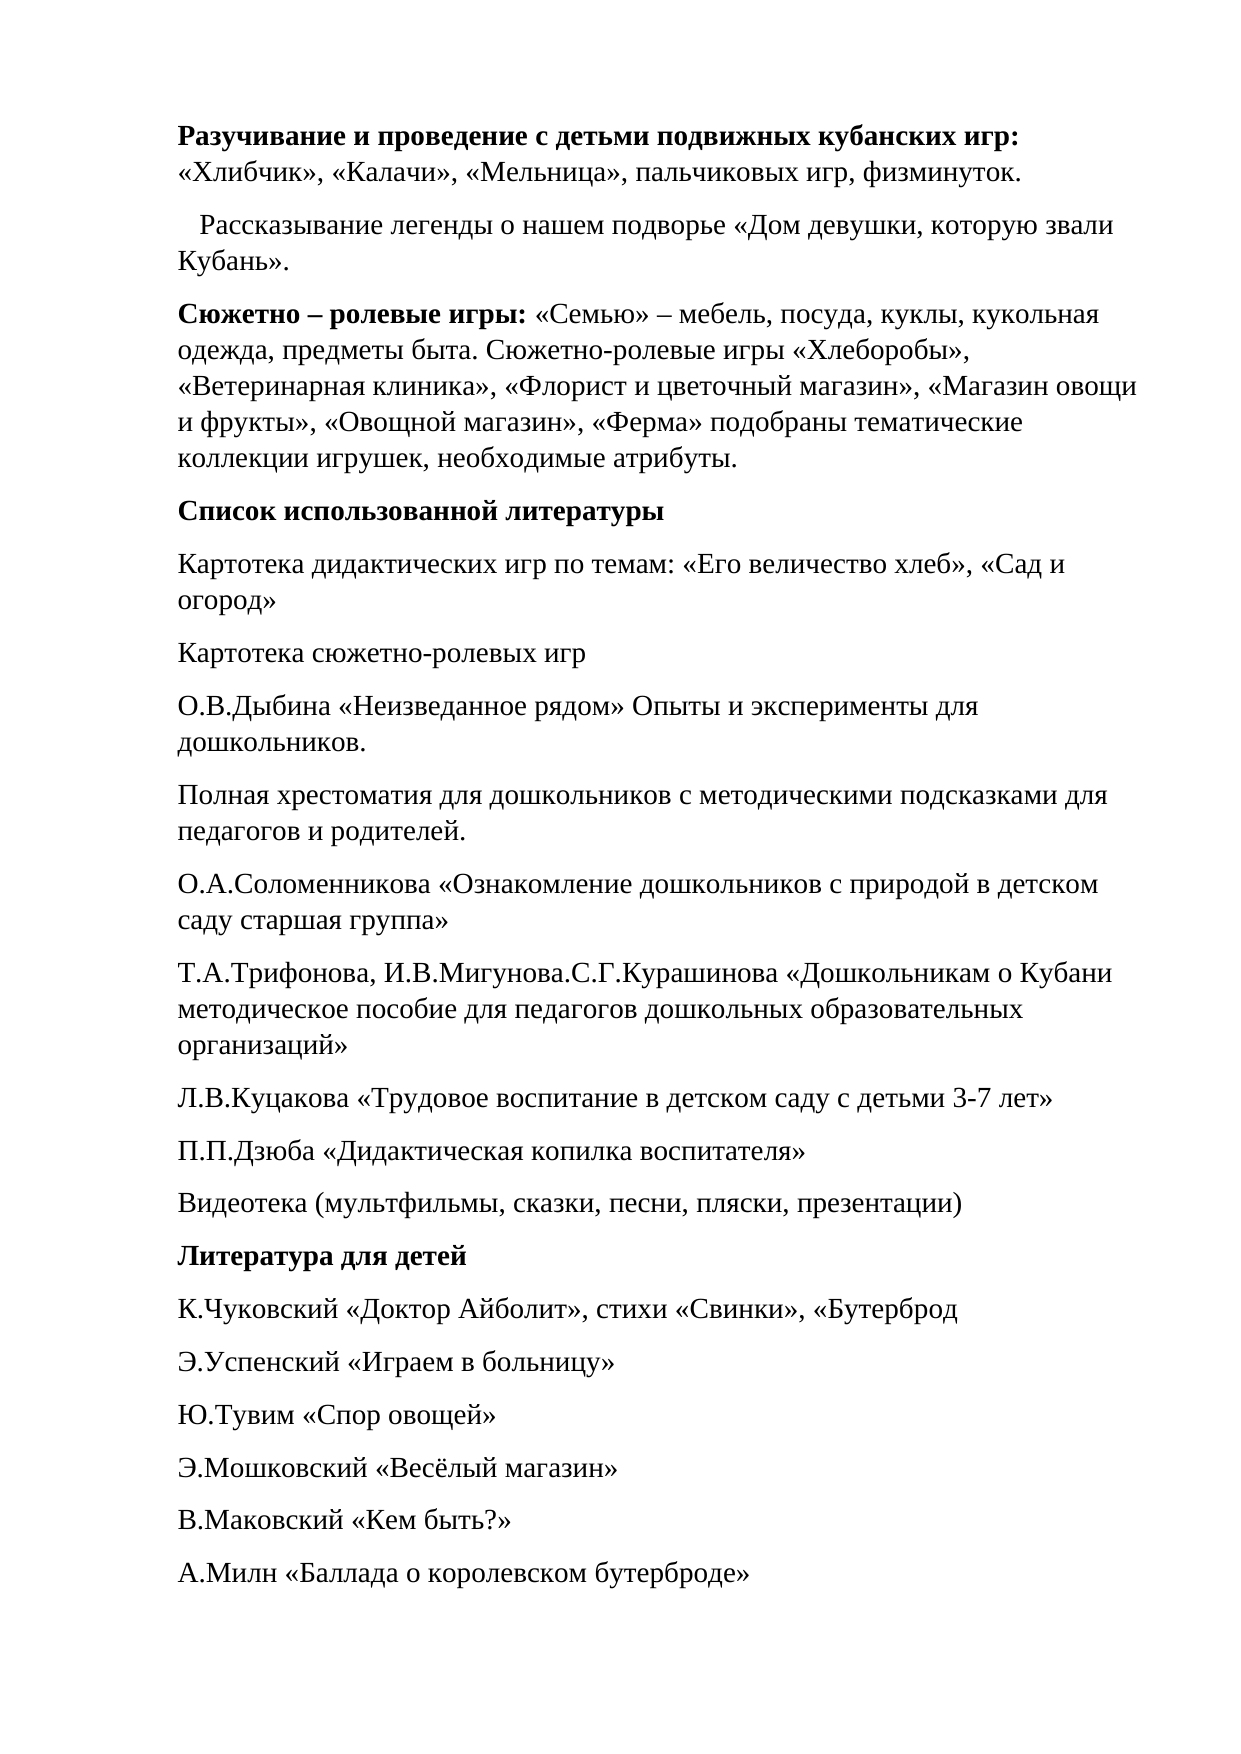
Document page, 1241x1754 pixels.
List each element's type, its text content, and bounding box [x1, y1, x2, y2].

text К.Чуковский «Доктор Айболит», стихи «Свинки», «Бутерброд [177, 1291, 1152, 1325]
text Т.А.Трифонова, И.В.Мигунова.С.Г.Курашинова «Дошкольникам о Кубани методическое пособие для педагогов дошкольных образовательных организаций» [177, 955, 1152, 1061]
text Ю.Тувим «Спор овощей» [177, 1397, 1152, 1430]
text Картотека дидактических игр по темам: «Его величество хлеб», «Сад и огород» [177, 546, 1152, 616]
text Литература для детей [177, 1238, 1152, 1272]
text О.А.Соломенникова «Ознакомление дошкольников с природой в детском саду старшая группа» [177, 866, 1152, 936]
text Разучивание и проведение с детьми подвижных кубанских игр: «Хлибчик», «Калачи», «Мельница», пальчиковых игр, физминуток. [177, 118, 1152, 188]
text Рассказывание легенды о нашем подворье «Дом девушки, которую звали Кубань». [177, 207, 1152, 277]
text Список использованной литературы [177, 493, 1152, 527]
text Э.Мошковский «Весёлый магазин» [177, 1450, 1152, 1483]
text Видеотека (мультфильмы, сказки, песни, пляски, презентации) [177, 1186, 1152, 1219]
text Сюжетно – ролевые игры: «Семью» – мебель, посуда, куклы, кукольная одежда, предметы быта. Сюжетно-ролевые игры «Хлеборобы», «Ветеринарная клиника», «Флорист и цветочный магазин», «Магазин овощи и фрукты», «Овощной магазин», «Ферма» подобраны тематические коллекции игрушек, необходимые атрибуты. [177, 296, 1152, 474]
text Э.Успенский «Играем в больницу» [177, 1344, 1152, 1378]
text Картотека сюжетно-ролевых игр [177, 635, 1152, 669]
text В.Маковский «Кем быть?» [177, 1502, 1152, 1536]
text П.П.Дзюба «Дидактическая копилка воспитателя» [177, 1133, 1152, 1166]
text О.В.Дыбина «Неизведанное рядом» Опыты и эксперименты для дошкольников. [177, 688, 1152, 758]
text Полная хрестоматия для дошкольников с методическими подсказками для педагогов и родителей. [177, 777, 1152, 847]
text Л.В.Куцакова «Трудовое воспитание в детском саду с детьми 3-7 лет» [177, 1080, 1152, 1113]
text А.Милн «Баллада о королевском бутерброде» [177, 1555, 1152, 1589]
